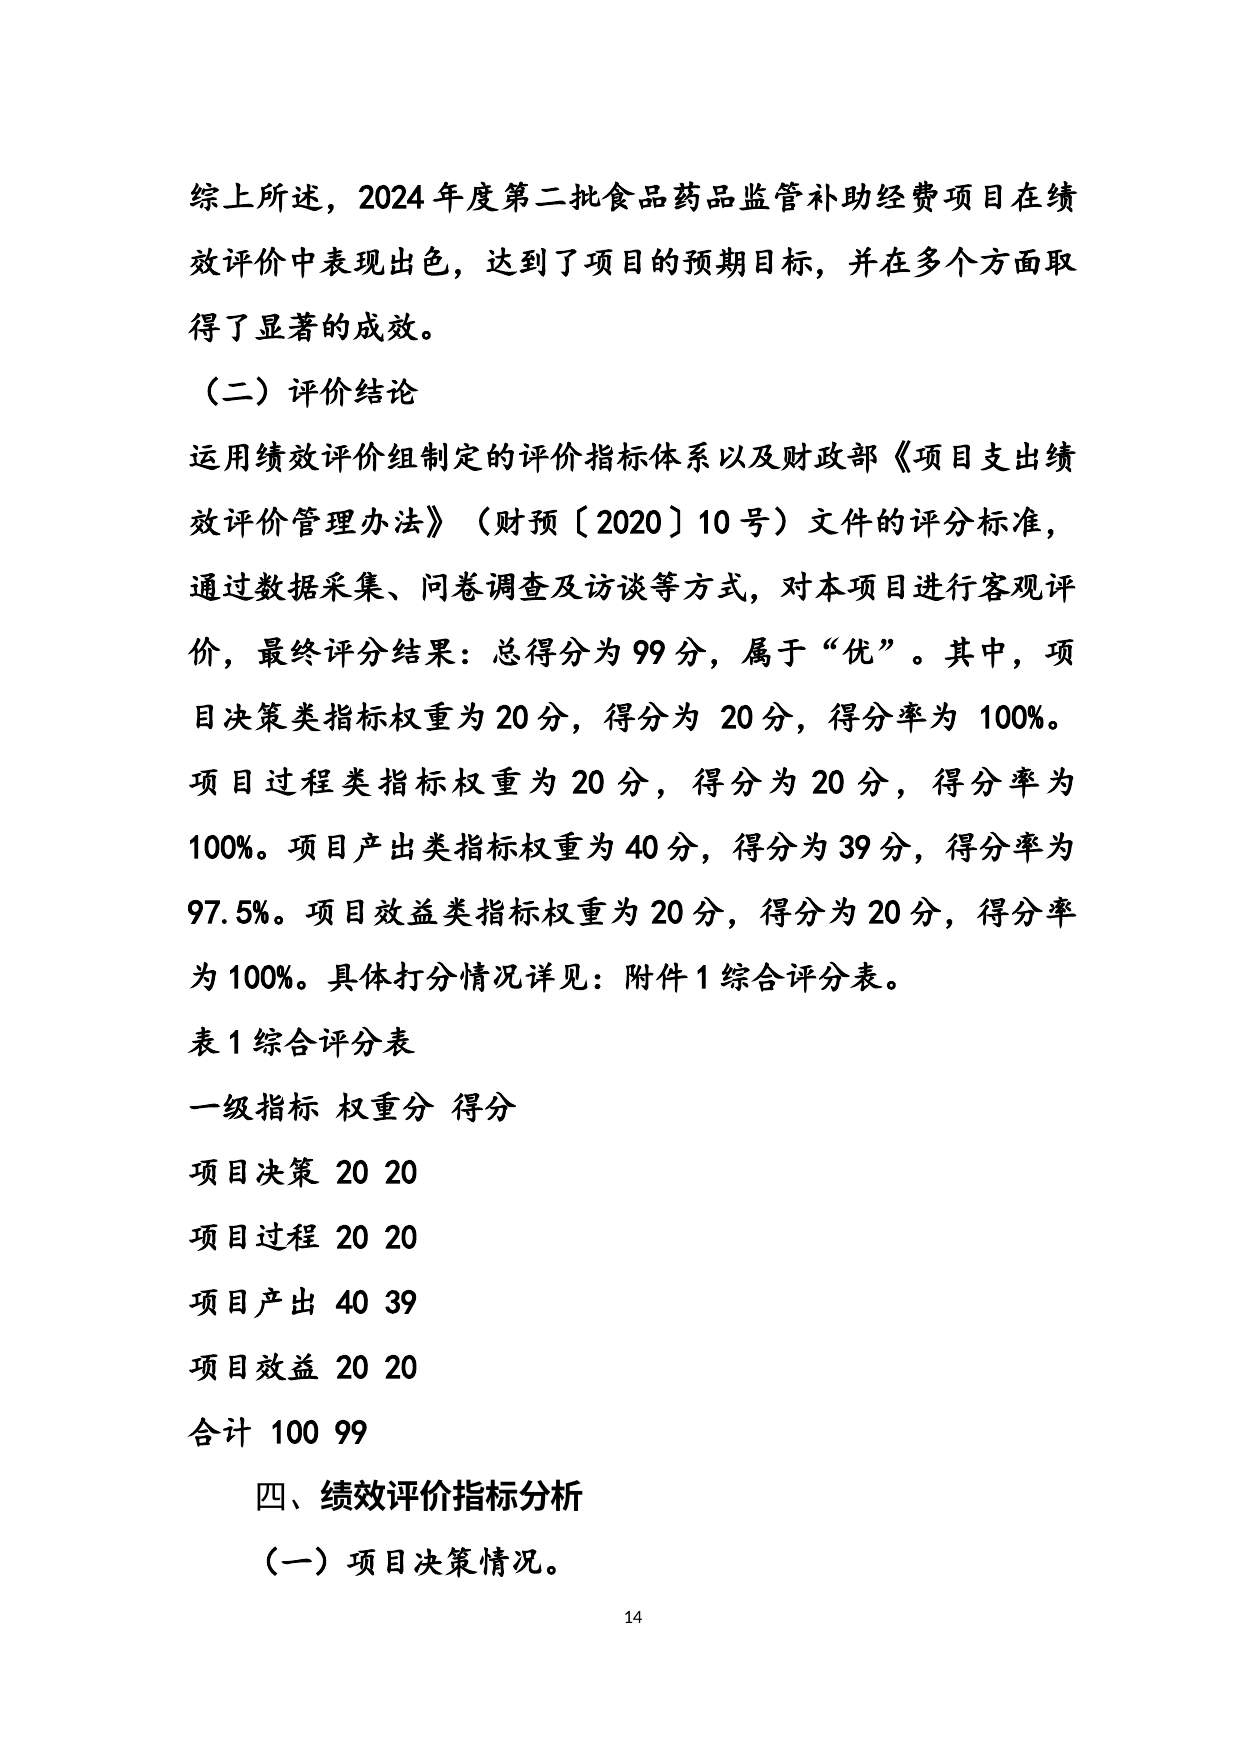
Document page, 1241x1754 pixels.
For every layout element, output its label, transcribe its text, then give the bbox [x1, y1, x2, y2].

text 四、绩效评价指标分析 [187, 1462, 1078, 1527]
text （一）项目决策情况。 [187, 1527, 1078, 1592]
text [187, 162, 1078, 1462]
